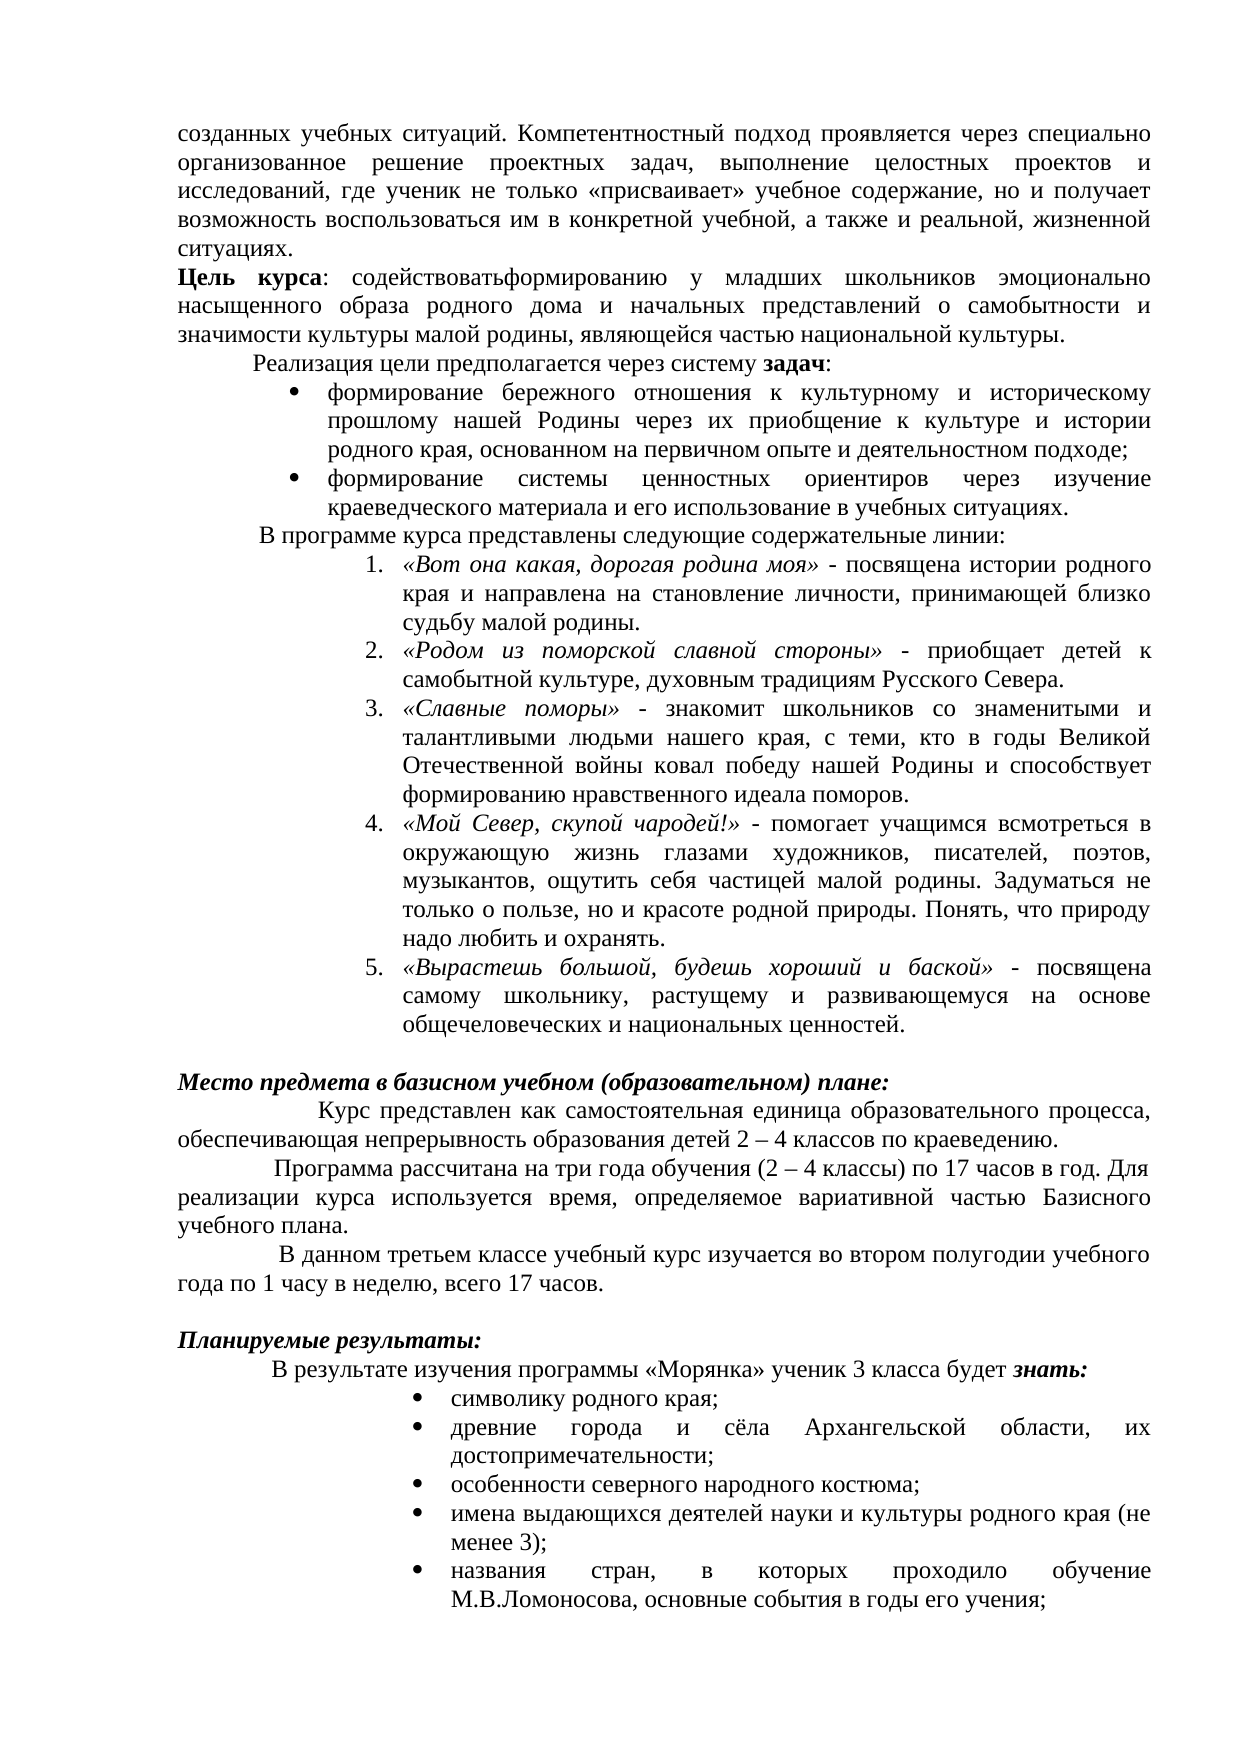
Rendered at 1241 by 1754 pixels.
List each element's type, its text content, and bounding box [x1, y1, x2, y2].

list символику родного края; [413, 1383, 1152, 1412]
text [177, 118, 1152, 262]
list «Родом из поморской славной стороны» - приобщает детей к самобытной культуре, духовным традициям Русского Севера. [365, 636, 1152, 693]
text Цель курса: содействоватьформированию у младших школьников эмоционально насыщенного образа родного дома и начальных представлений о самобытности и значимости культуры малой родины, являющейся частью национальной культуры. [177, 262, 1152, 348]
list формирование бережного отношения к культурному и историческому прошлому нашей Родины через их приобщение к культуре и истории родного края, основанном на первичном опыте и деятельностном подходе; [290, 377, 1152, 463]
text В программе курса представлены следующие содержательные линии: [177, 521, 1152, 549]
text Курс представлен как самостоятельная единица образовательного процесса, обеспечивающая непрерывность образования детей 2 – 4 классов по краеведению. [177, 1096, 1152, 1153]
text В результате изучения программы «Морянка» ученик 3 класса будет знать: [177, 1354, 1152, 1383]
text В данном третьем классе учебный курс изучается во втором полугодии учебного года по 1 часу в неделю, всего 17 часов. [177, 1239, 1152, 1297]
list формирование системы ценностных ориентиров через изучение краеведческого материала и его использование в учебных ситуациях. [290, 463, 1152, 521]
text Планируемые результаты: [177, 1326, 1152, 1354]
text Программа рассчитана на три года обучения (2 – 4 классы) по 17 часов в год. Для реализации курса используется время, определяемое вариативной частью Базисного учебного плана. [177, 1153, 1152, 1239]
list имена выдающихся деятелей науки и культуры родного края (не менее 3); [413, 1498, 1152, 1556]
text Место предмета в базисном учебном (образовательном) плане: [177, 1067, 1152, 1096]
list «Вырастешь большой, будешь хороший и баской» - посвящена самому школьнику, растущему и развивающемуся на основе общечеловеческих и национальных ценностей. [365, 952, 1152, 1038]
list названия стран, в которых проходило обучение М.В.Ломоносова, основные события в годы его учения; [413, 1556, 1152, 1613]
list древние города и сёла Архангельской области, их достопримечательности; [413, 1412, 1152, 1469]
list особенности северного народного костюма; [413, 1469, 1152, 1498]
list «Вот она какая, дорогая родина моя» - посвящена истории родного края и направлена на становление личности, принимающей близко судьбу малой родины. [365, 549, 1152, 636]
text Реализация цели предполагается через систему задач: [177, 348, 1152, 377]
list «Мой Север, скупой чародей!» - помогает учащимся всмотреться в окружающую жизнь глазами художников, писателей, поэтов, музыкантов, ощутить себя частицей малой родины. Задуматься не только о пользе, но и красоте родной природы. Понять, что природу надо любить и охранять. [365, 808, 1152, 952]
list «Славные поморы» - знакомит школьников со знаменитыми и талантливыми людьми нашего края, с теми, кто в годы Великой Отечественной войны ковал победу нашей Родины и способствует формированию нравственного идеала поморов. [365, 693, 1152, 808]
